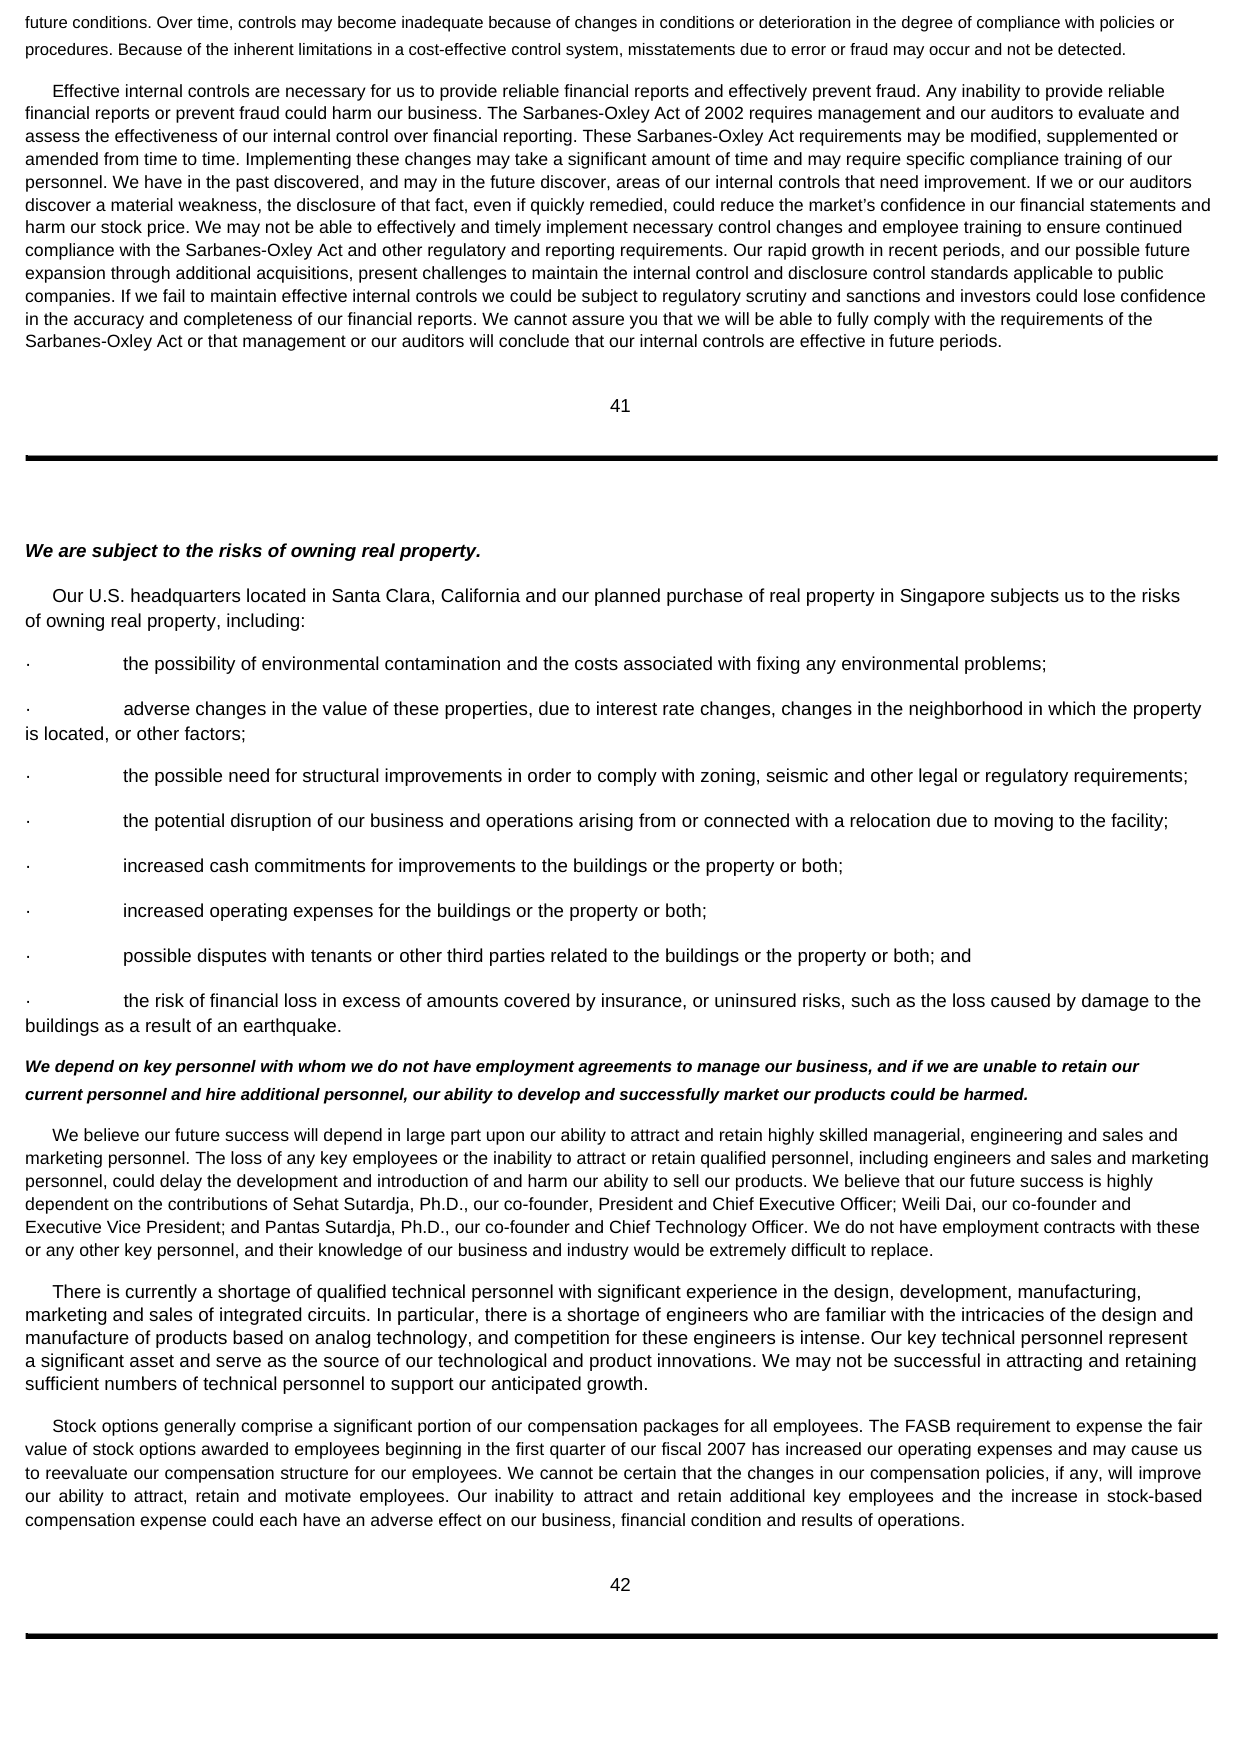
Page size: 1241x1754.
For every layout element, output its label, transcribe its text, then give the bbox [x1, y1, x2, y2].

text We believe our future success will depend in large part upon our ability to attract and retain highly skilled managerial, engineering and sales and marketing personnel. The loss of any key employees or the inability to attract or retain qualified personnel, including engineers and sales and marketing personnel, could delay the development and introduction of and harm our ability to sell our products. We believe that our future success is highly dependent on the contributions of Sehat Sutardja, Ph.D., our co-founder, President and Chief Executive Officer; Weili Dai, our co-founder and Executive Vice President; and Pantas Sutardja, Ph.D., our co-founder and Chief Technology Officer. We do not have employment contracts with these or any other key personnel, and their knowledge of our business and industry would be extremely difficult to replace. [25, 1124, 1211, 1260]
text Stock options generally comprise a significant portion of our compensation packages for all employees. The FASB requirement to expense the fair value of stock options awarded to employees beginning in the first quarter of our fiscal 2007 has increased our operating expenses and may cause us to reevaluate our compensation structure for our employees. We cannot be certain that the changes in our compensation policies, if any, will improve our ability to attract, retain and motivate employees. Our inability to attract and retain additional key employees and the increase in stock-based compensation expense could each have an adverse effect on our business, financial condition and results of operations. [25, 1416, 1205, 1530]
text We are subject to the risks of owning real property. [25, 540, 1213, 562]
list increased cash commitments for improvements to the buildings or the property or both; [25, 855, 1213, 876]
text Effective internal controls are necessary for us to provide reliable financial reports and effectively prevent fraud. Any inability to provide reliable financial reports or prevent fraud could harm our business. The Sarbanes-Oxley Act of 2002 requires management and our auditors to evaluate and assess the effectiveness of our internal control over financial reporting. These Sarbanes-Oxley Act requirements may be modified, supplemented or amended from time to time. Implementing these changes may take a significant amount of time and may require specific compliance training of our personnel. We have in the past discovered, and may in the future discover, areas of our internal controls that need improvement. If we or our auditors discover a material weakness, the disclosure of that fact, even if quickly remedied, could reduce the market’s confidence in our financial statements and harm our stock price. We may not be able to effectively and timely implement necessary control changes and employee training to ensure continued compliance with the Sarbanes-Oxley Act and other regulatory and reporting requirements. Our rapid growth in recent periods, and our possible future expansion through additional acquisitions, present challenges to maintain the internal control and disclosure control standards applicable to public companies. If we fail to maintain effective internal controls we could be subject to regulatory scrutiny and sanctions and investors could lose confidence in the accuracy and completeness of our financial reports. We cannot assure you that we will be able to fully comply with the requirements of the Sarbanes-Oxley Act or that management or our auditors will conclude that our internal controls are effective in future periods. [25, 80, 1213, 352]
list possible disputes with tenants or other third parties related to the buildings or the property or both; and [25, 945, 1213, 966]
text future conditions. Over time, controls may become inadequate because of changes in conditions or deterioration in the degree of compliance with policies or procedures. Because of the inherent limitations in a cost-effective control system, misstatements due to error or fraud may occur and not be detected. [25, 13, 1201, 59]
list increased operating expenses for the buildings or the property or both; [25, 900, 1213, 921]
text 42 [25, 1573, 1215, 1595]
list the possibility of environmental contamination and the costs associated with fixing any environmental problems; [25, 652, 1213, 674]
text There is currently a shortage of qualified technical personnel with significant experience in the design, development, manufacturing, marketing and sales of integrated circuits. In particular, there is a shortage of engineers who are familiar with the intricacies of the design and manufacture of products based on analog technology, and competition for these engineers is intense. Our key technical personnel represent a significant asset and serve as the source of our technological and product innovations. We may not be successful in attracting and retaining sufficient numbers of technical personnel to support our anticipated growth. [25, 1281, 1201, 1395]
list the possible need for structural improvements in order to comply with zoning, seismic and other legal or regulatory requirements; [25, 765, 1213, 786]
list the risk of financial loss in excess of amounts covered by insurance, or uninsured risks, such as the loss caused by damage to the buildings as a result of an earthquake. [25, 990, 1213, 1036]
picture [25, 455, 1218, 461]
text We depend on key personnel with whom we do not have employment agreements to manage our business, and if we are unable to retain our current personnel and hire additional personnel, our ability to develop and successfully market our products could be harmed. [25, 1057, 1165, 1103]
picture [25, 1633, 1218, 1639]
text 41 [25, 395, 1215, 417]
text Our U.S. headquarters located in Santa Clara, California and our planned purchase of real property in Singapore subjects us to the risks of owning real property, including: [25, 585, 1182, 632]
list adverse changes in the value of these properties, due to interest rate changes, changes in the neighborhood in which the property is located, or other factors; [25, 697, 1213, 744]
list the potential disruption of our business and operations arising from or connected with a relocation due to moving to the facility; [25, 810, 1213, 831]
